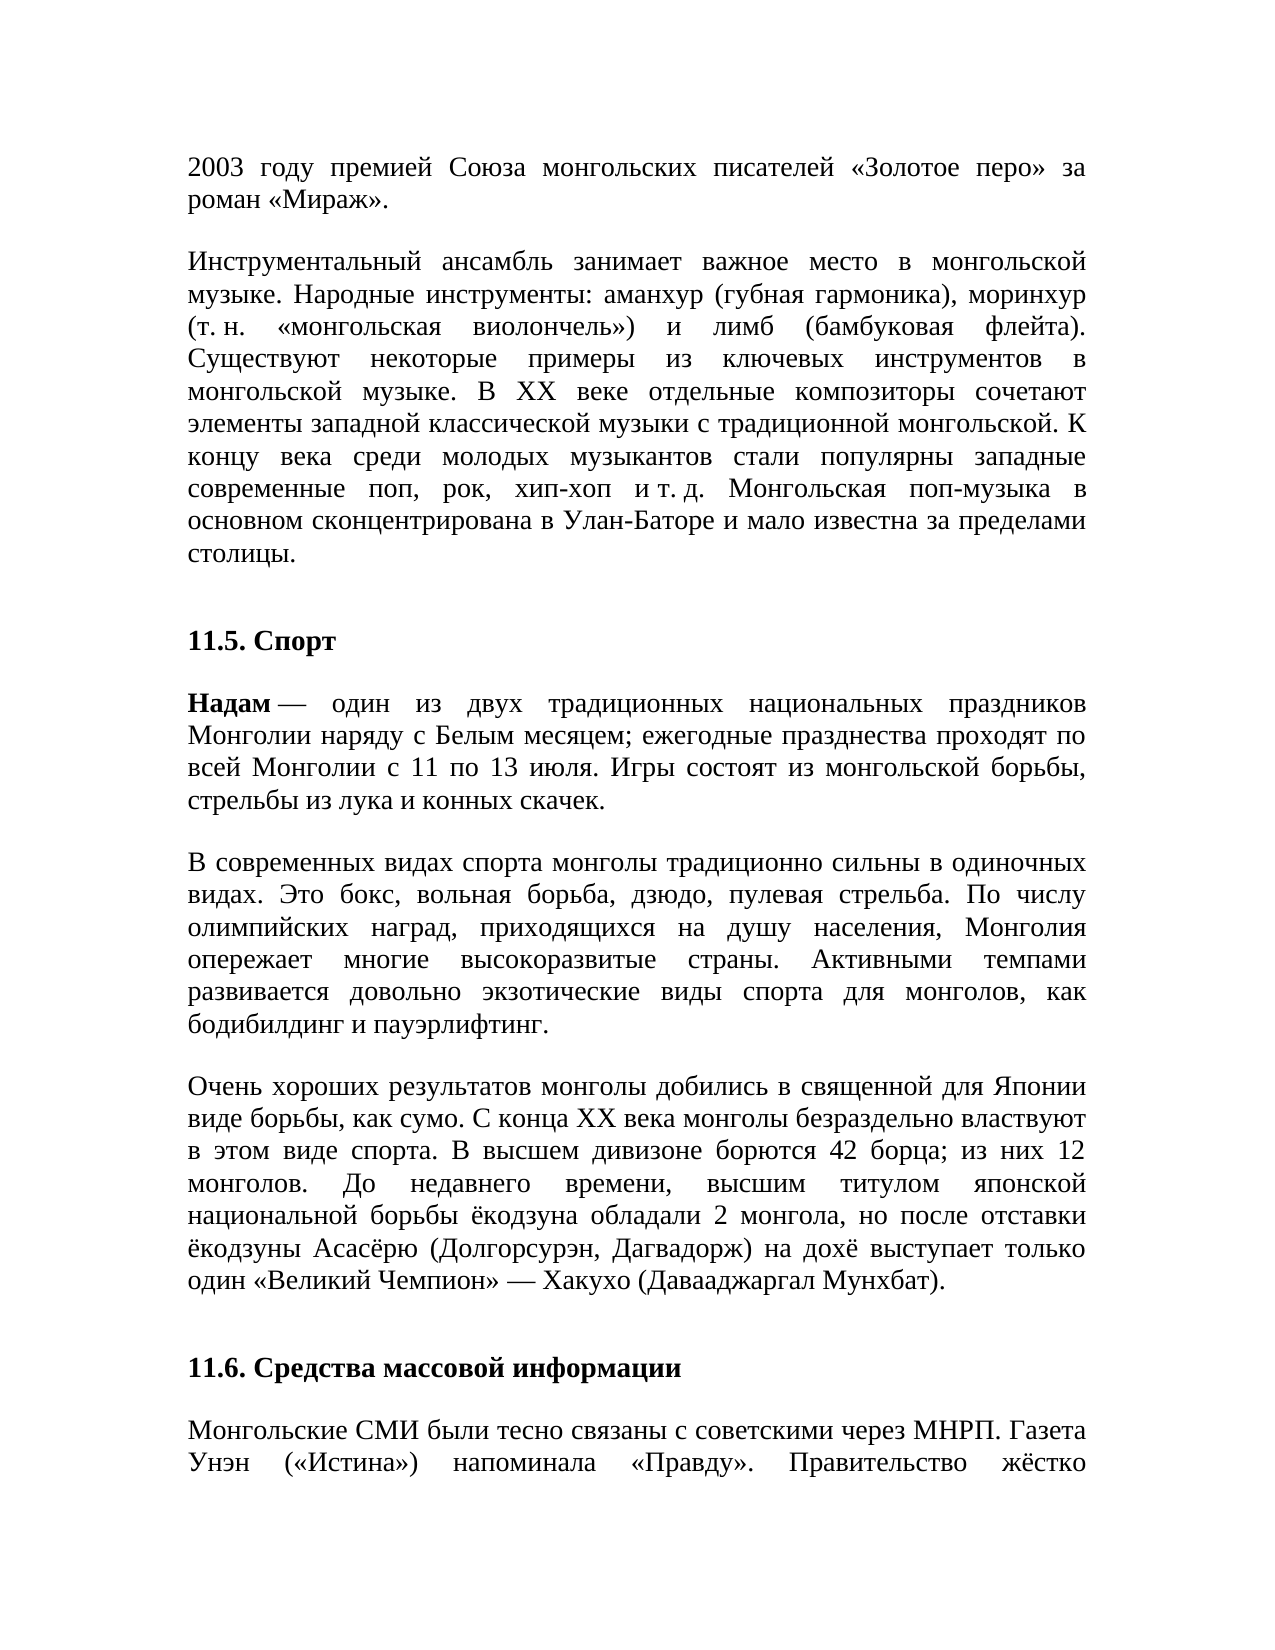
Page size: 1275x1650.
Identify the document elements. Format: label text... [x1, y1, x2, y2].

list 11.6. Средства массовой информации [187, 1350, 1087, 1383]
text Очень хороших результатов монголы добились в священной для Японии виде борьбы, как сумо. С конца XX века монголы безраздельно властвуют в этом виде спорта. В высшем дивизоне борются 42 борца; из них 12 монголов. До недавнего времени, высшим титулом японской национальной борьбы ёкодзуна обладали 2 монгола, но после отставки ёкодзуны Асасёрю (Долгорсурэн, Дагвадорж) на дохё выступает только один «Великий Чемпион» — Хакухо (Давааджаргал Мунхбат). [187, 1069, 1087, 1295]
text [187, 1413, 1087, 1478]
text Инструментальный ансамбль занимает важное место в монгольской музыке. Народные инструменты: аманхур (губная гармоника), моринхур (т. н. «монгольская виолончель») и лимб (бамбуковая флейта). Существуют некоторые примеры из ключевых инструментов в монгольской музыке. В XX веке отдельные композиторы сочетают элементы западной классической музыки с традиционной монгольской. К концу века среди молодых музыкантов стали популярны западные современные поп, рок, хип-хоп и т. д. Монгольская поп-музыка в основном сконцентрирована в Улан-Баторе и мало известна за пределами столицы. [187, 244, 1087, 568]
list 11.5. Спорт [187, 623, 1087, 656]
text В современных видах спорта монголы традиционно сильны в одиночных видах. Это бокс, вольная борьба, дзюдо, пулевая стрельба. По числу олимпийских наград, приходящихся на душу населения, Монголия опережает многие высокоразвитые страны. Активными темпами развивается довольно экзотические виды спорта для монголов, как бодибилдинг и пауэрлифтинг. [187, 845, 1087, 1039]
text Надам — один из двух традиционных национальных праздников Монголии наряду с Белым месяцем; ежегодные празднества проходят по всей Монголии с 11 по 13 июля. Игры состоят из монгольской борьбы, стрельбы из лука и конных скачек. [187, 686, 1087, 815]
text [187, 150, 1087, 215]
